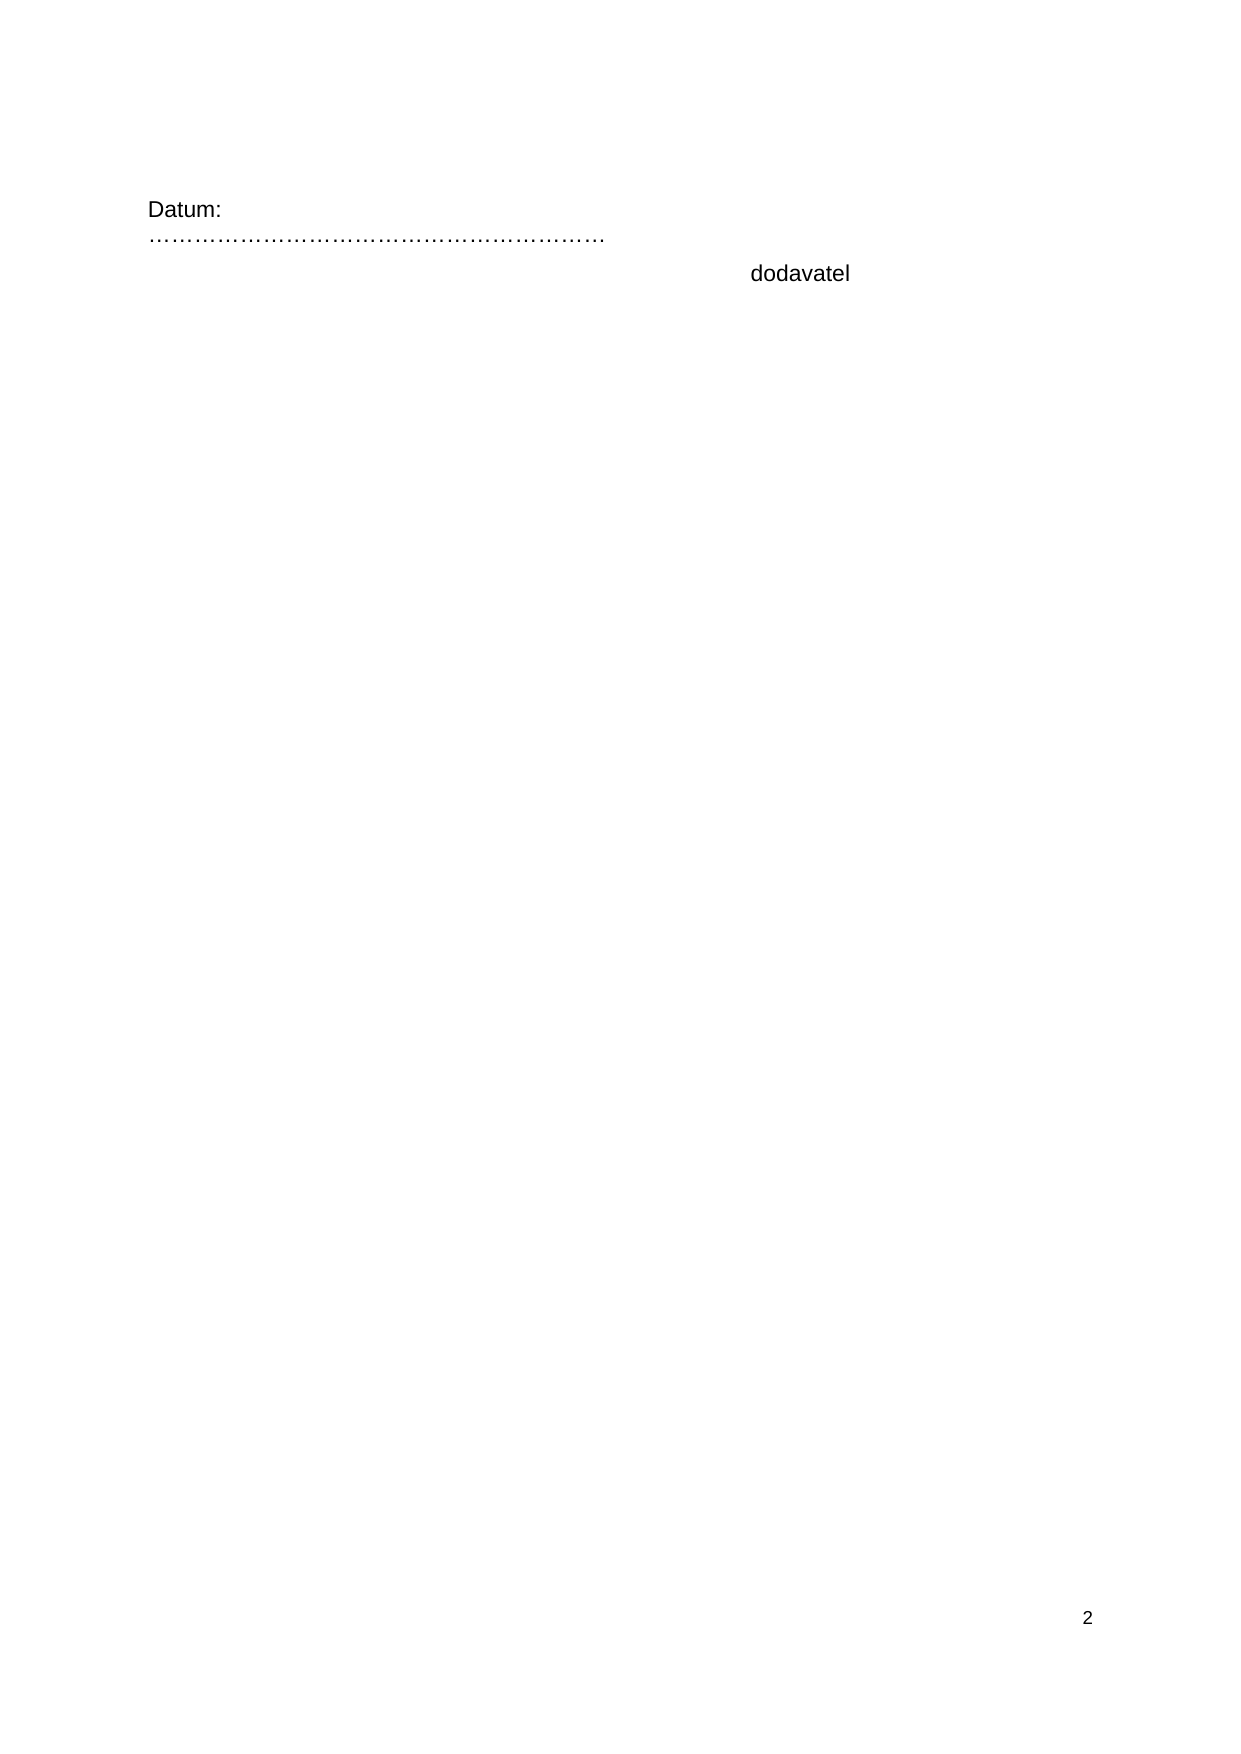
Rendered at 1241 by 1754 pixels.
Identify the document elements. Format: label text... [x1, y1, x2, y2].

list dodavatel [664, 260, 1196, 286]
subtitle Datum: …………………………………………………… [148, 198, 1093, 248]
